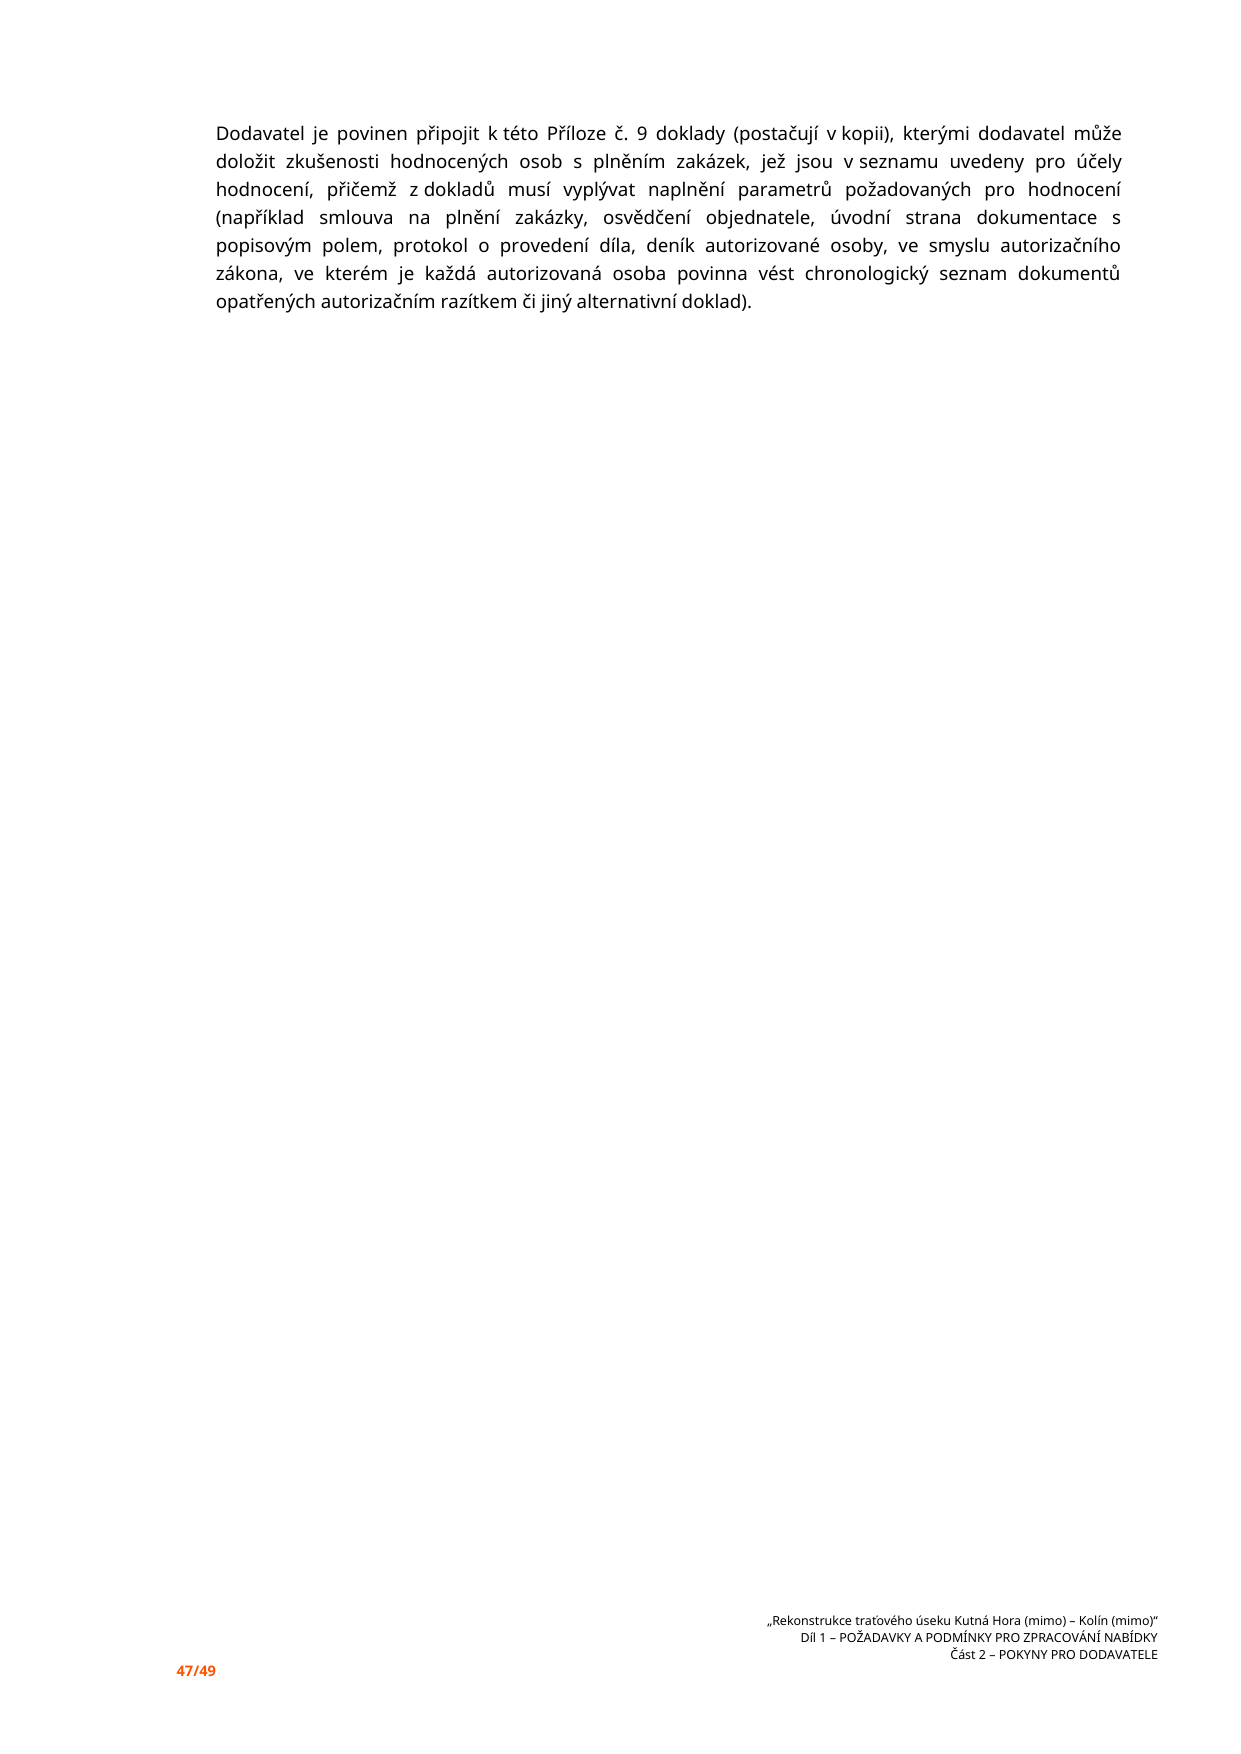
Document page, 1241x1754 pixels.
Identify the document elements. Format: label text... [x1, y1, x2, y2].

text Dodavatel je povinen připojit k této Příloze č. 9 doklady (postačují v kopii), kterými dodavatel může doložit zkušenosti hodnocených osob s plněním zakázek, jež jsou v seznamu uvedeny pro účely hodnocení, přičemž z dokladů musí vyplývat naplnění parametrů požadovaných pro hodnocení (například smlouva na plnění zakázky, osvědčení objednatele, úvodní strana dokumentace s popisovým polem, protokol o provedení díla, deník autorizované osoby, ve smyslu autorizačního zákona, ve kterém je každá autorizovaná osoba povinna vést chronologický seznam dokumentů opatřených autorizačním razítkem či jiný alternativní doklad). [216, 121, 1122, 314]
